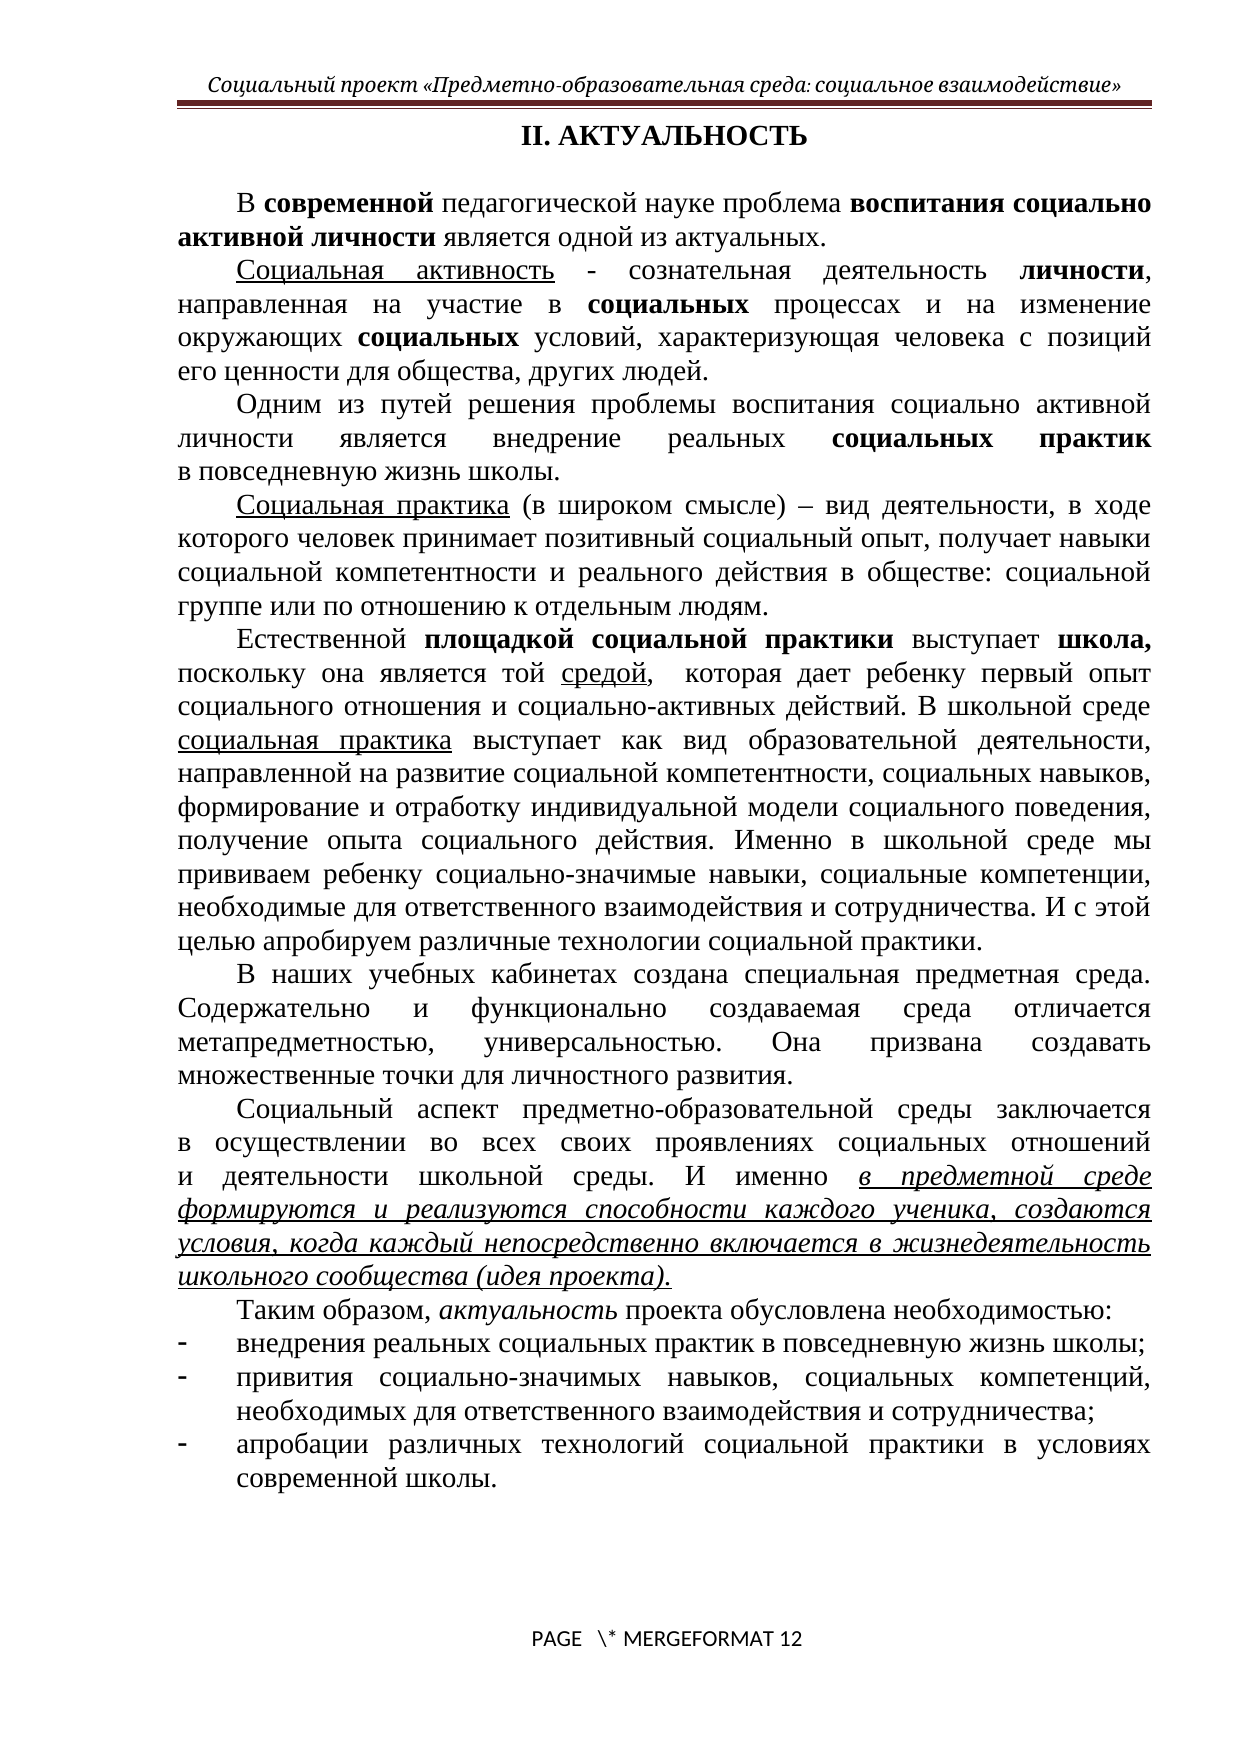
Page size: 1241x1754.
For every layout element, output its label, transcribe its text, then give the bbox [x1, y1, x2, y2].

list Социальная активность - сознательная деятельность личности, направленная на участие в социальных процессах и на изменение окружающих социальных условий, характеризующая человека с позиций его ценности для общества, других людей. [177, 252, 1152, 386]
list привития социально-значимых навыков, социальных компетенций, необходимых для ответственного взаимодействия и сотрудничества; [177, 1359, 1152, 1426]
list Социальная практика (в широком смысле) – вид деятельности, в ходе которого человек принимает позитивный социальный опыт, получает навыки социальной компетентности и реального действия в обществе: социальной группе или по отношению к отдельным людям. [177, 487, 1152, 621]
text Социальный аспект предметно-образовательной среды заключается в осуществлении во всех своих проявлениях социальных отношений и деятельности школьной среды. И именно в предметной среде формируются и реализуются способности каждого ученика, создаются условия, когда каждый непосредственно включается в жизнедеятельность школьного сообщества (идея проекта). [177, 1091, 1152, 1220]
text II. АКТУАЛЬНОСТЬ [177, 118, 1152, 152]
list апробации различных технологий социальной практики в условиях современной школы. [177, 1426, 1152, 1494]
list Естественной площадкой социальной практики выступает школа, поскольку она является той средой, которая дает ребенку первый опыт социального отношения и социально-активных действий. В школьной среде социальная практика выступает как вид образовательной деятельности, направленной на развитие социальной компетентности, социальных навыков, формирование и отработку индивидуальной модели социального поведения, получение опыта социального действия. Именно в школьной среде мы прививаем ребенку социально-значимые навыки, социальные компетенции, необходимые для ответственного взаимодействия и сотрудничества. И с этой целью апробируем различные технологии социальной практики. [177, 621, 1152, 957]
text Социальный аспект предметно-образовательной среды заключается в осуществлении во всех своих проявлениях социальных отношений и деятельности школьной среды. И именно в предметной среде формируются и реализуются способности каждого ученика, создаются условия, когда каждый непосредственно включается в жизнедеятельность школьного сообщества (идея проекта). [177, 1221, 1152, 1292]
text В наших учебных кабинетах создана специальная предметная среда. Содержательно и функционально создаваемая среда отличается метапредметностью, универсальностью. Она призвана создавать множественные точки для личностного развития. [177, 957, 1152, 1091]
list В современной педагогической науке проблема воспитания социально активной личности является одной из актуальных. [177, 185, 1152, 252]
list Одним из путей решения проблемы воспитания социально активной личности является внедрение реальных социальных практик в повседневную жизнь школы. [177, 386, 1152, 487]
list внедрения реальных социальных практик в повседневную жизнь школы; [177, 1326, 1152, 1359]
text Таким образом, актуальность проекта обусловлена необходимостью: [177, 1292, 1152, 1326]
